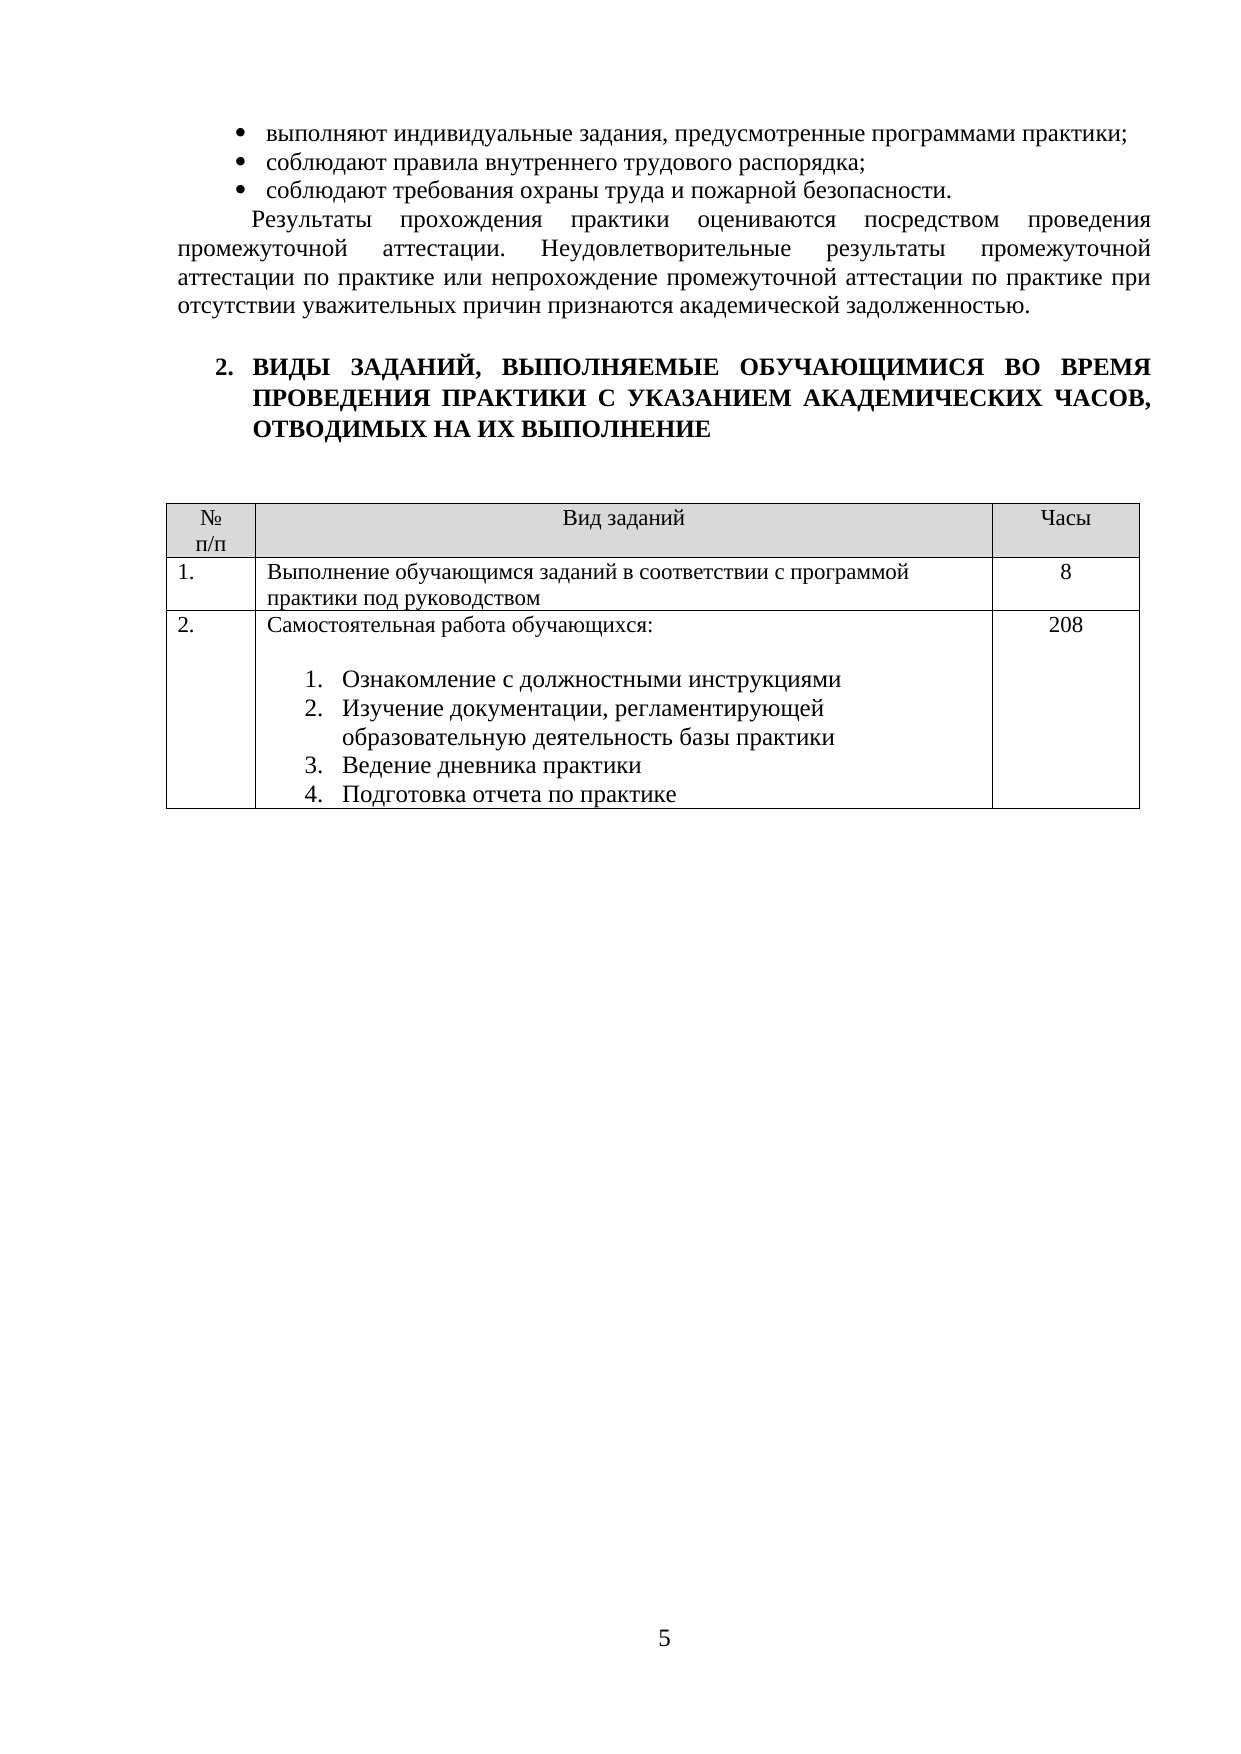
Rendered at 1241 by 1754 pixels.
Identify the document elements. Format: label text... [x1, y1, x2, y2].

list соблюдают правила внутреннего трудового распорядка; [236, 147, 1152, 176]
list соблюдают требования охраны труда и пожарной безопасности. [236, 176, 1152, 204]
table_cell 208 [993, 611, 1139, 808]
subtitle ВИДЫ ЗАДАНИЙ, ВЫПОЛНЯЕМЫЕ ОБУЧАЮЩИМИСЯ ВО ВРЕМЯ ПРОВЕДЕНИЯ ПРАКТИКИ С УКАЗАНИЕМ АКАДЕМИЧЕСКИХ ЧАСОВ, ОТВОДИМЫХ НА ИХ ВЫПОЛНЕНИЕ [215, 352, 1152, 443]
table_cell Самостоятельная работа обучающихся: Ознакомление с должностными инструкциями Изучение документации, регламентирующей образовательную деятельность базы практики Ведение дневника практики Подготовка отчета по практике [256, 611, 992, 808]
list выполняют индивидуальные задания, предусмотренные программами практики; [236, 118, 1152, 147]
table_header № п/п [167, 504, 255, 557]
text Результаты прохождения практики оцениваются посредством проведения промежуточной аттестации. Неудовлетворительные результаты промежуточной аттестации по практике или непрохождение промежуточной аттестации по практике при отсутствии уважительных причин признаются академической задолженностью. [177, 204, 1152, 319]
table_header Вид заданий [256, 504, 992, 557]
table_header Часы [993, 504, 1139, 557]
table_cell 1. [167, 558, 255, 610]
table_cell Выполнение обучающимся заданий в соответствии с программой практики под руководством [256, 558, 992, 610]
table_cell 8 [993, 558, 1139, 610]
table_cell 2. [167, 611, 255, 808]
